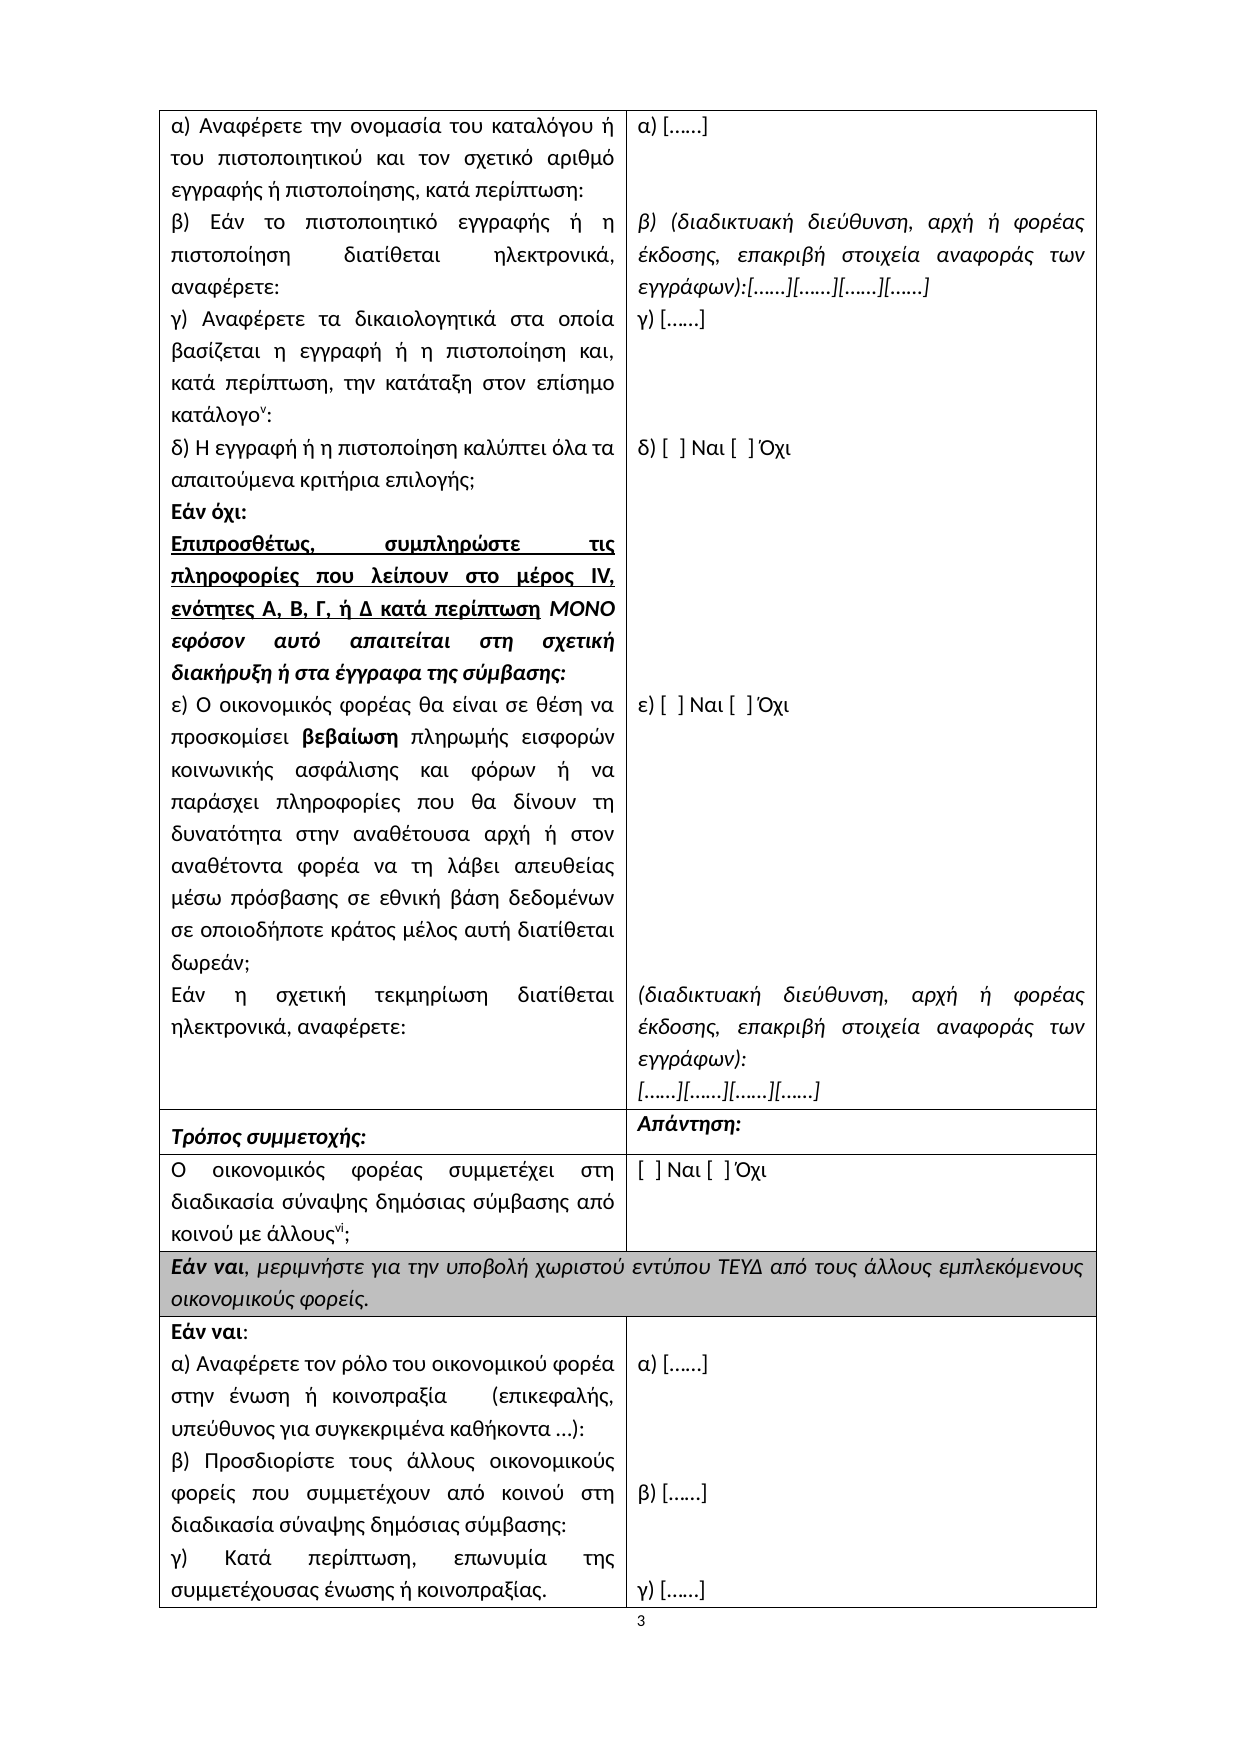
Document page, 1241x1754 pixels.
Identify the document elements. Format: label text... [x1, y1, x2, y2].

table_cell Εάν ναι, μεριμνήστε για την υποβολή χωριστού εντύπου ΤΕΥΔ από τους άλλους εμπλεκόμενους οικονομικούς φορείς. [160, 1252, 1096, 1316]
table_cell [160, 111, 626, 1108]
table_cell Εάν ναι: α) Αναφέρετε τον ρόλο του οικονομικού φορέα στην ένωση ή κοινοπραξία (επικεφαλής, υπεύθυνος για συγκεκριμένα καθήκοντα …): β) Προσδιορίστε τους άλλους οικονομικούς φορείς που συμμετέχουν από κοινού στη διαδικασία σύναψης δημόσιας σύμβασης: γ) Κατά περίπτωση, επωνυμία της συμμετέχουσας ένωσης ή κοινοπραξίας. [160, 1317, 626, 1607]
table_cell Τρόπος συμμετοχής: [160, 1110, 626, 1154]
table_cell Ο οικονομικός φορέας συμμετέχει στη διαδικασία σύναψης δημόσιας σύμβασης από κοινού με άλλους; [160, 1155, 626, 1251]
table_cell Απάντηση: [627, 1110, 1096, 1154]
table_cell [627, 111, 1096, 1108]
table_cell α) [……] β) [……] γ) [……] [627, 1317, 1096, 1607]
table_cell [ ] Ναι [ ] Όχι [627, 1155, 1096, 1251]
